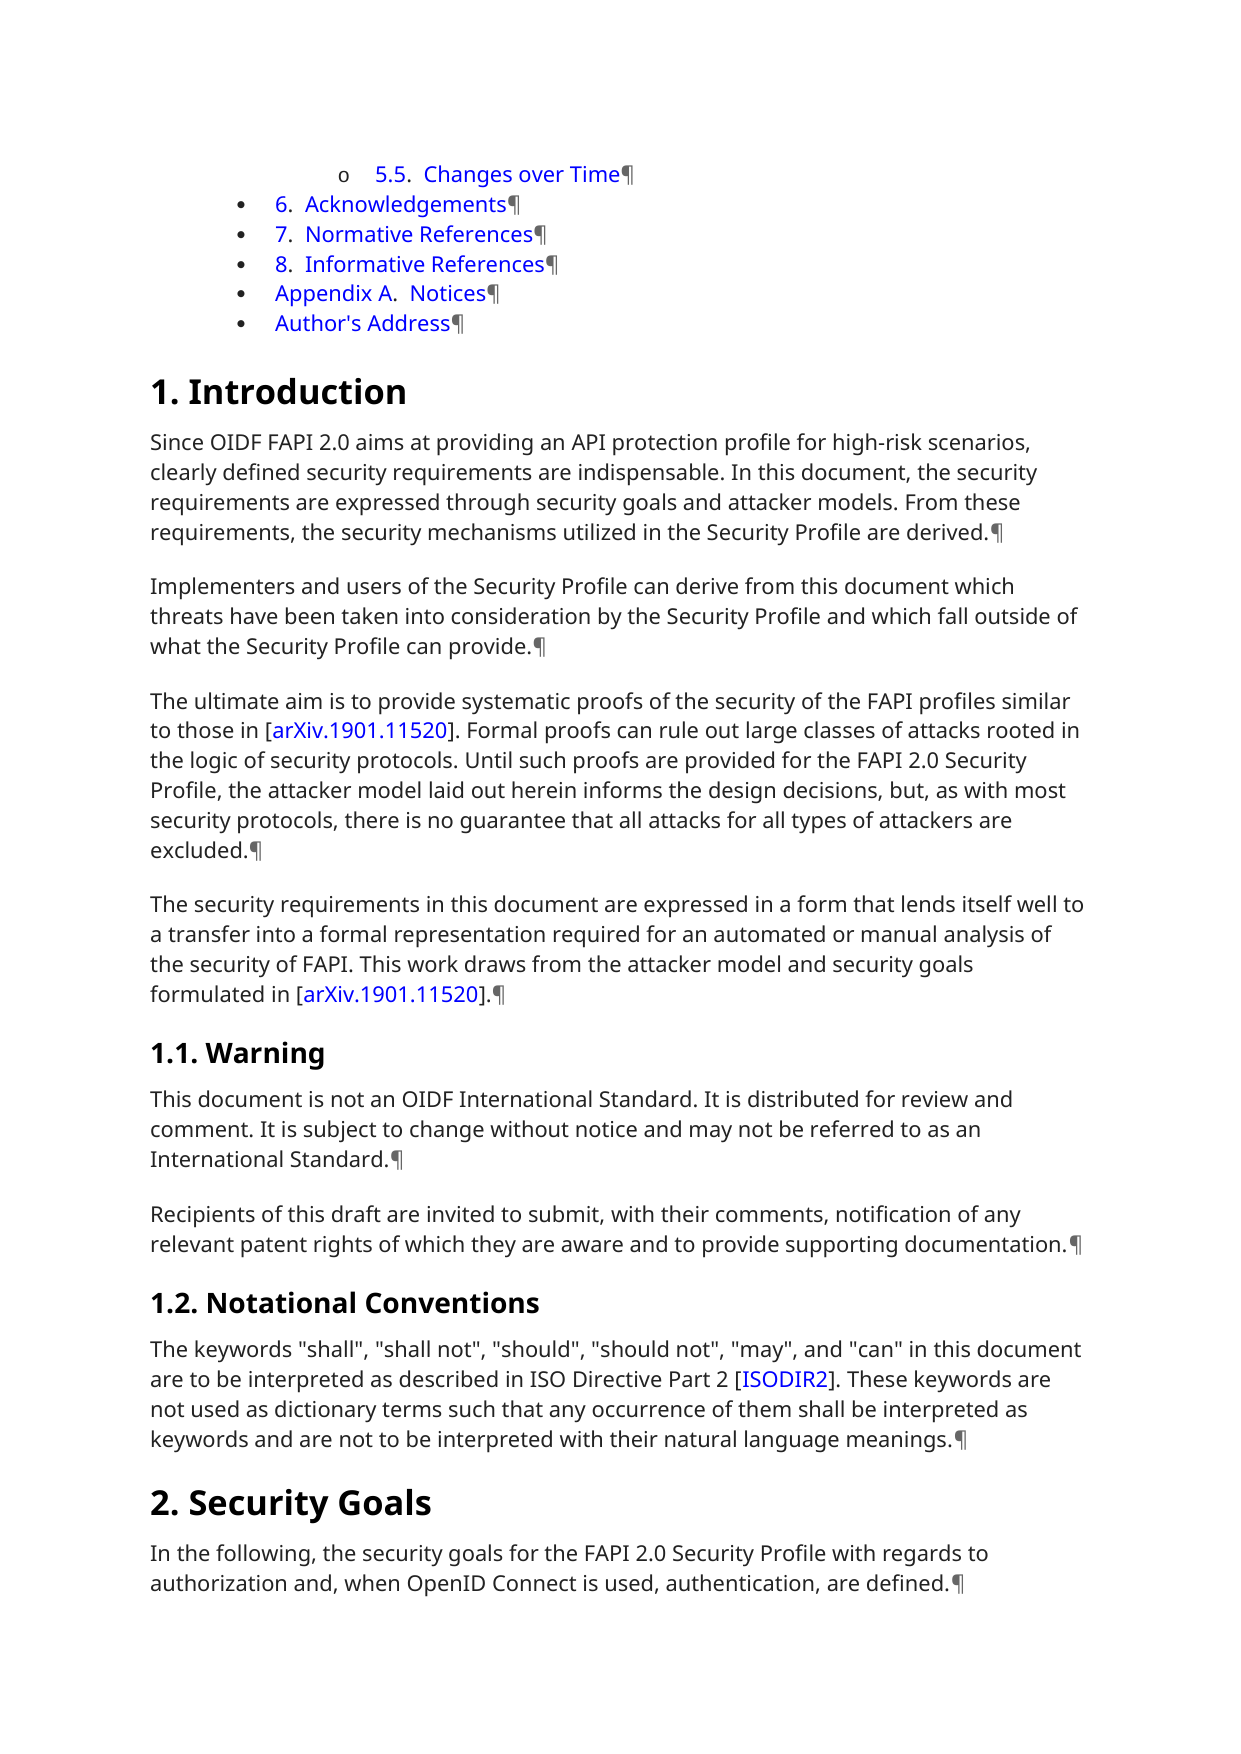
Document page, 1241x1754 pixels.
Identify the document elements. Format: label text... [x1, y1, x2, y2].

text 1.2. Notational Conventions [150, 1283, 1090, 1322]
text The ultimate aim is to provide systematic proofs of the security of the FAPI profiles similar to those in [arXiv.1901.11520]. Formal proofs can rule out large classes of attacks rooted in the logic of security protocols. Until such proofs are provided for the FAPI 2.0 Security Profile, the attacker model laid out herein informs the design decisions, but, as with most security protocols, there is no guarantee that all attacks for all types of attackers are excluded.¶ [150, 686, 1090, 864]
text The security requirements in this document are expressed in a form that lends itself well to a transfer into a formal representation required for an automated or manual analysis of the security of FAPI. This work draws from the attacker model and security goals formulated in [arXiv.1901.11520].¶ [150, 889, 1090, 1008]
text The keywords "shall", "shall not", "should", "should not", "may", and "can" in this document are to be interpreted as described in ISO Directive Part 2 [ISODIR2]. These keywords are not used as dictionary terms such that any occurrence of them shall be interpreted as keywords and are not to be interpreted with their natural language meanings.¶ [150, 1334, 1090, 1453]
list 6. Acknowledgements¶ [237, 189, 1090, 219]
list 5.5. Changes over Time¶ [337, 159, 1090, 189]
list 7. Normative References¶ [237, 219, 1090, 248]
text 1. Introduction [150, 368, 1090, 414]
text 2. Security Goals [150, 1478, 1090, 1525]
list Author's Address¶ [237, 308, 1090, 338]
text Implementers and users of the Security Profile can derive from this document which threats have been taken into consideration by the Security Profile and which fall outside of what the Security Profile can provide.¶ [150, 571, 1090, 661]
text Since OIDF FAPI 2.0 aims at providing an API protection profile for high-risk scenarios, clearly defined security requirements are indispensable. In this document, the security requirements are expressed through security goals and attacker models. From these requirements, the security mechanisms utilized in the Security Profile are derived.¶ [150, 427, 1090, 546]
text Recipients of this draft are invited to submit, with their comments, notification of any relevant patent rights of which they are aware and to provide supporting documentation.¶ [150, 1199, 1090, 1258]
list Appendix A. Notices¶ [237, 278, 1090, 308]
text This document is not an OIDF International Standard. It is distributed for review and comment. It is subject to change without notice and may not be referred to as an International Standard.¶ [150, 1084, 1090, 1174]
text In the following, the security goals for the FAPI 2.0 Security Profile with regards to authorization and, when OpenID Connect is used, authentication, are defined.¶ [150, 1538, 1090, 1597]
text 1.1. Warning [150, 1033, 1090, 1072]
list 8. Informative References¶ [237, 248, 1090, 278]
